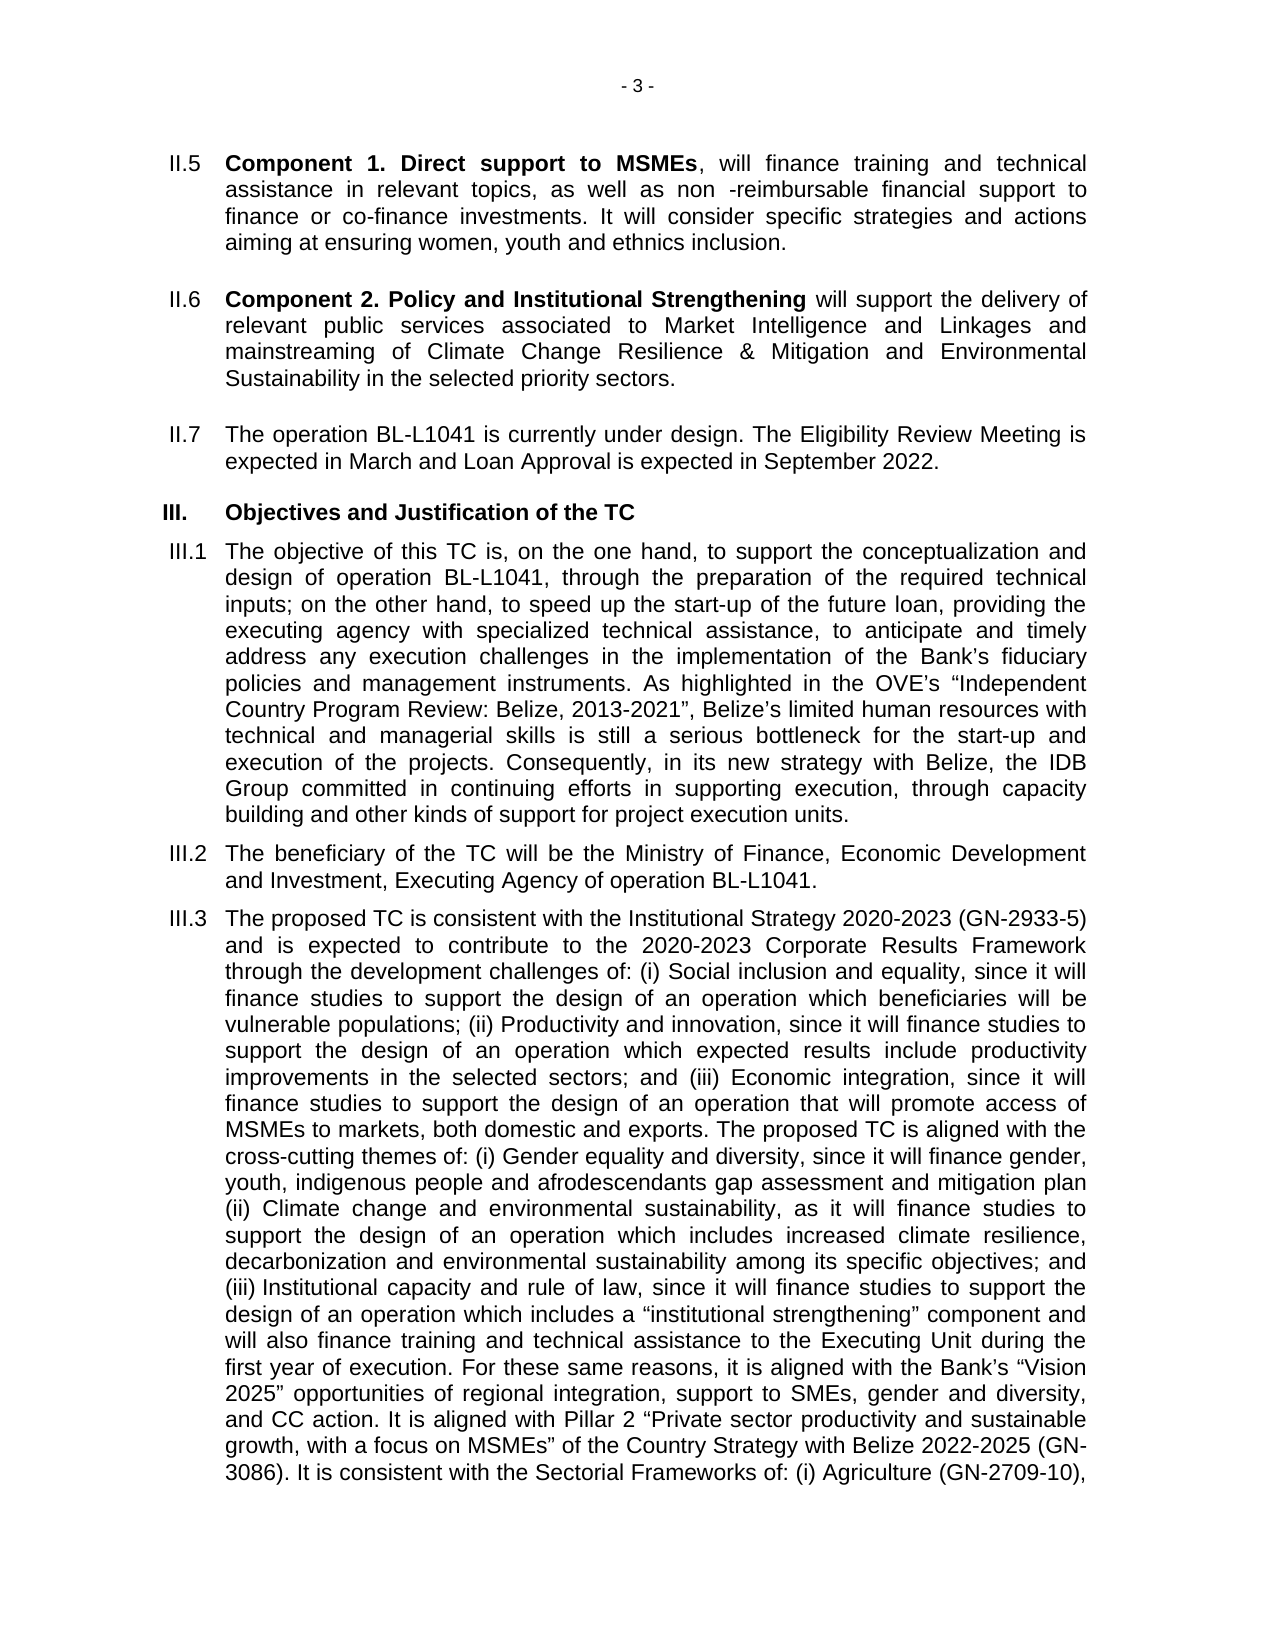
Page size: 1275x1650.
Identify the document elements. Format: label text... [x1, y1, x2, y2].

list Component 2. Policy and Institutional Strengthening will support the delivery of relevant public services associated to Market Intelligence and Linkages and mainstreaming of Climate Change Resilience & Mitigation and Environmental Sustainability in the selected priority sectors. [169, 286, 1087, 391]
list The operation BL-L1041 is currently under design. The Eligibility Review Meeting is expected in March and Loan Approval is expected in September 2022. [169, 421, 1087, 474]
list Objectives and Justification of the TC [187, 499, 1087, 525]
list Component 1. Direct support to MSMEs, will finance training and technical assistance in relevant topics, as well as non -reimbursable financial support to finance or co-finance investments. It will consider specific strategies and actions aiming at ensuring women, youth and ethnics inclusion. [169, 150, 1087, 255]
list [169, 905, 1087, 1485]
list The beneficiary of the TC will be the Ministry of Finance, Economic Development and Investment, Executing Agency of operation BL-L1041. [169, 840, 1087, 893]
list The objective of this TC is, on the one hand, to support the conceptualization and design of operation BL-L1041, through the preparation of the required technical inputs; on the other hand, to speed up the start-up of the future loan, providing the executing agency with specialized technical assistance, to anticipate and timely address any execution challenges in the implementation of the Bank’s fiduciary policies and management instruments. As highlighted in the OVE’s “Independent Country Program Review: Belize, 2013-2021”, Belize’s limited human resources with technical and managerial skills is still a serious bottleneck for the start-up and execution of the projects. Consequently, in its new strategy with Belize, the IDB Group committed in continuing efforts in supporting execution, through capacity building and other kinds of support for project execution units. [169, 538, 1087, 828]
